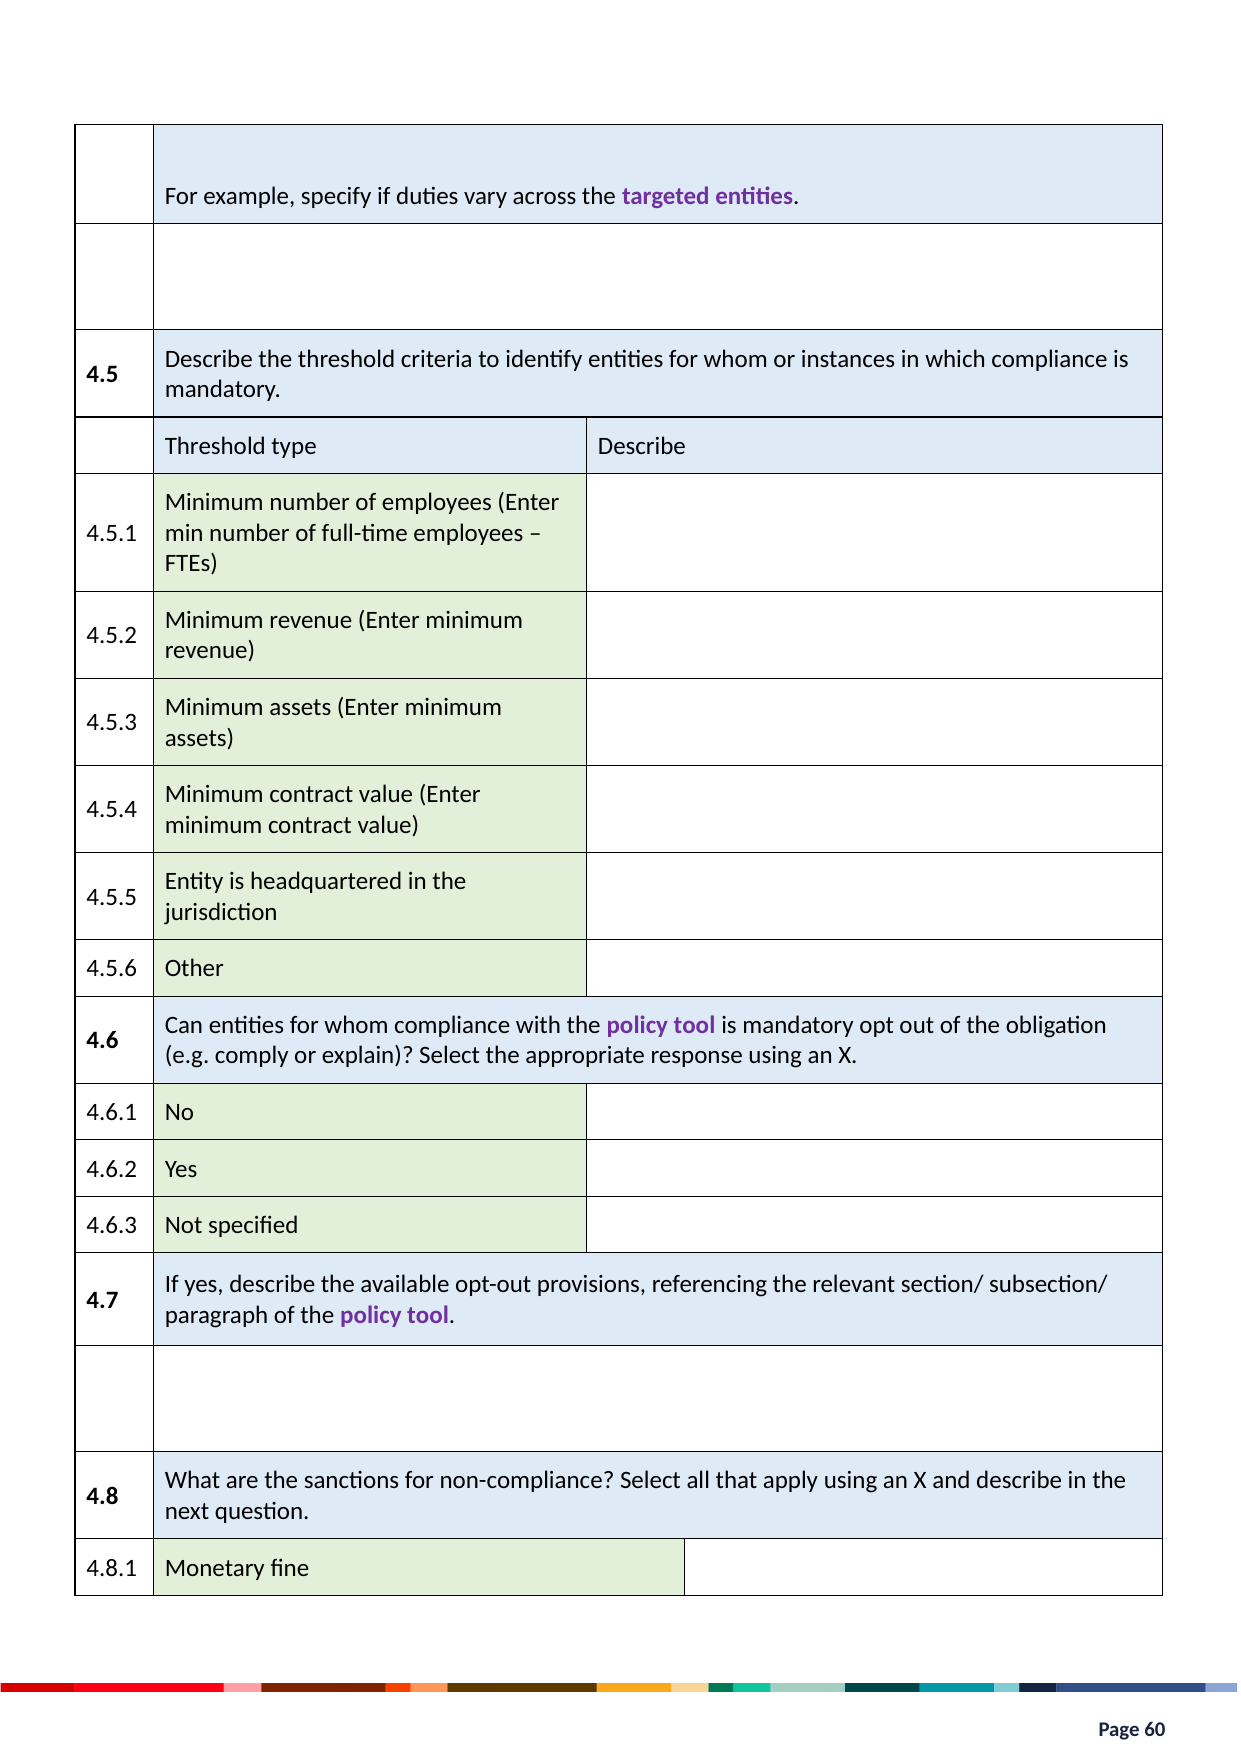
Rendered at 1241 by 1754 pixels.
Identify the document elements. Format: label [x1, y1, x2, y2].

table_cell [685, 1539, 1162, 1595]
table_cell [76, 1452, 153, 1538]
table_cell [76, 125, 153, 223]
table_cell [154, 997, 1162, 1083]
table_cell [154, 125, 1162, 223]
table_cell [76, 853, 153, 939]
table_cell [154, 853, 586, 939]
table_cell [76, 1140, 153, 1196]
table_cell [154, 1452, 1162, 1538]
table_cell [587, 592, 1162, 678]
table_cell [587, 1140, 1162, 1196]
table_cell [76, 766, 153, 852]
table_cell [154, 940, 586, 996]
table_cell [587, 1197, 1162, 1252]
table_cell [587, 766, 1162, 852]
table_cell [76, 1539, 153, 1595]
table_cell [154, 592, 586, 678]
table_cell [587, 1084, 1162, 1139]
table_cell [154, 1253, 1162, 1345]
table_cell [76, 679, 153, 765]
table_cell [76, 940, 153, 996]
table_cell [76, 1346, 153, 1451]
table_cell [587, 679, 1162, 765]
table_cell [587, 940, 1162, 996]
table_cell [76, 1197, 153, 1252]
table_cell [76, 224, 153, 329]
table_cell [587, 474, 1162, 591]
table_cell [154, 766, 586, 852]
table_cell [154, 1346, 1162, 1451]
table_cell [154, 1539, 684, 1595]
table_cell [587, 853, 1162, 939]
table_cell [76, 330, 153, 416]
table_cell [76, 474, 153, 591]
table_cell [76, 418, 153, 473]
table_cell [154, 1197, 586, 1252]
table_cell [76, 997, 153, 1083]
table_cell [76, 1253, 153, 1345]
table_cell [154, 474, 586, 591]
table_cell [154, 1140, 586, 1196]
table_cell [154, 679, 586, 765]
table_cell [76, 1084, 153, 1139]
picture [0, 1683, 1236, 1692]
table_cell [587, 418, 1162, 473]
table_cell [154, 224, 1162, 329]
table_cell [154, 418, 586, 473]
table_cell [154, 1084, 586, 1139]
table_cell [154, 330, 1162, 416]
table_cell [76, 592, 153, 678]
